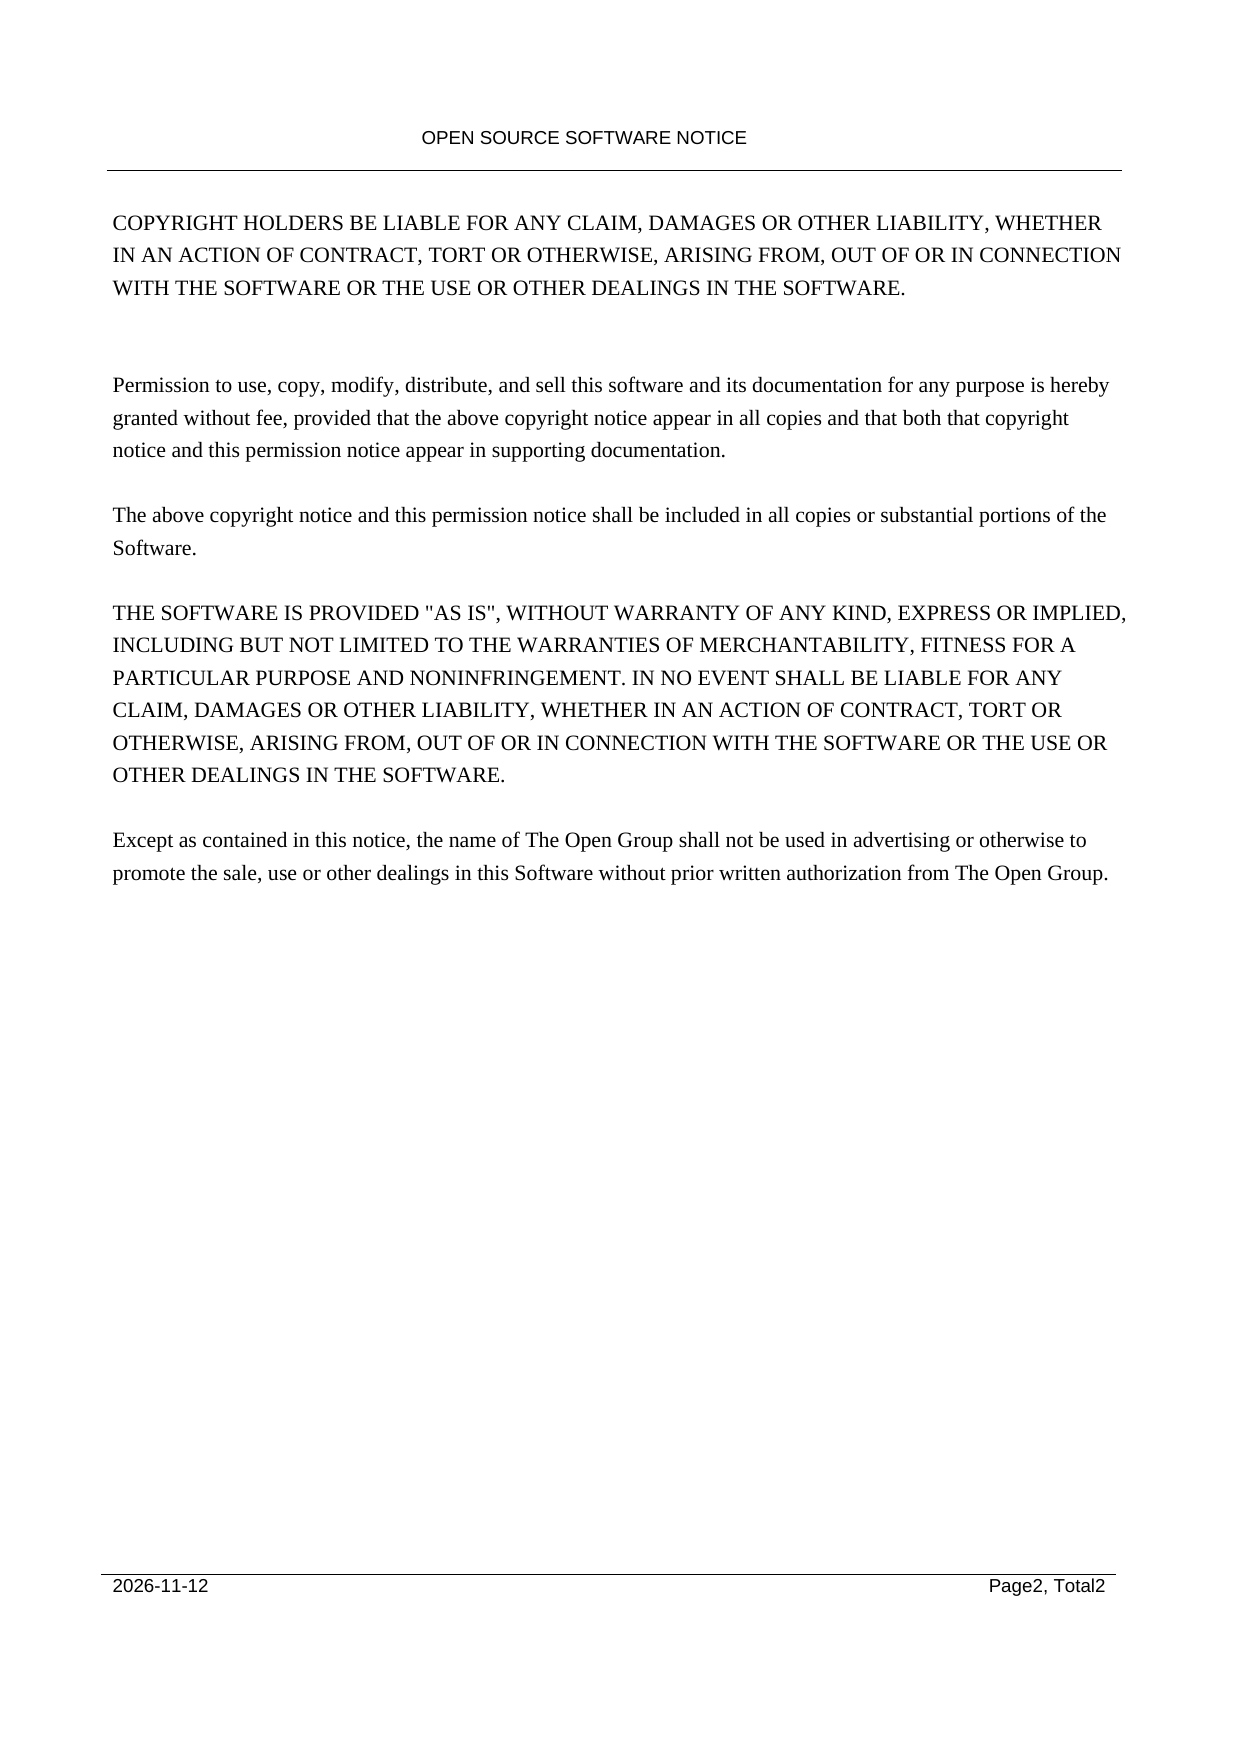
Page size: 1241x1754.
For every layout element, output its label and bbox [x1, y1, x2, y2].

text [112, 206, 1128, 921]
